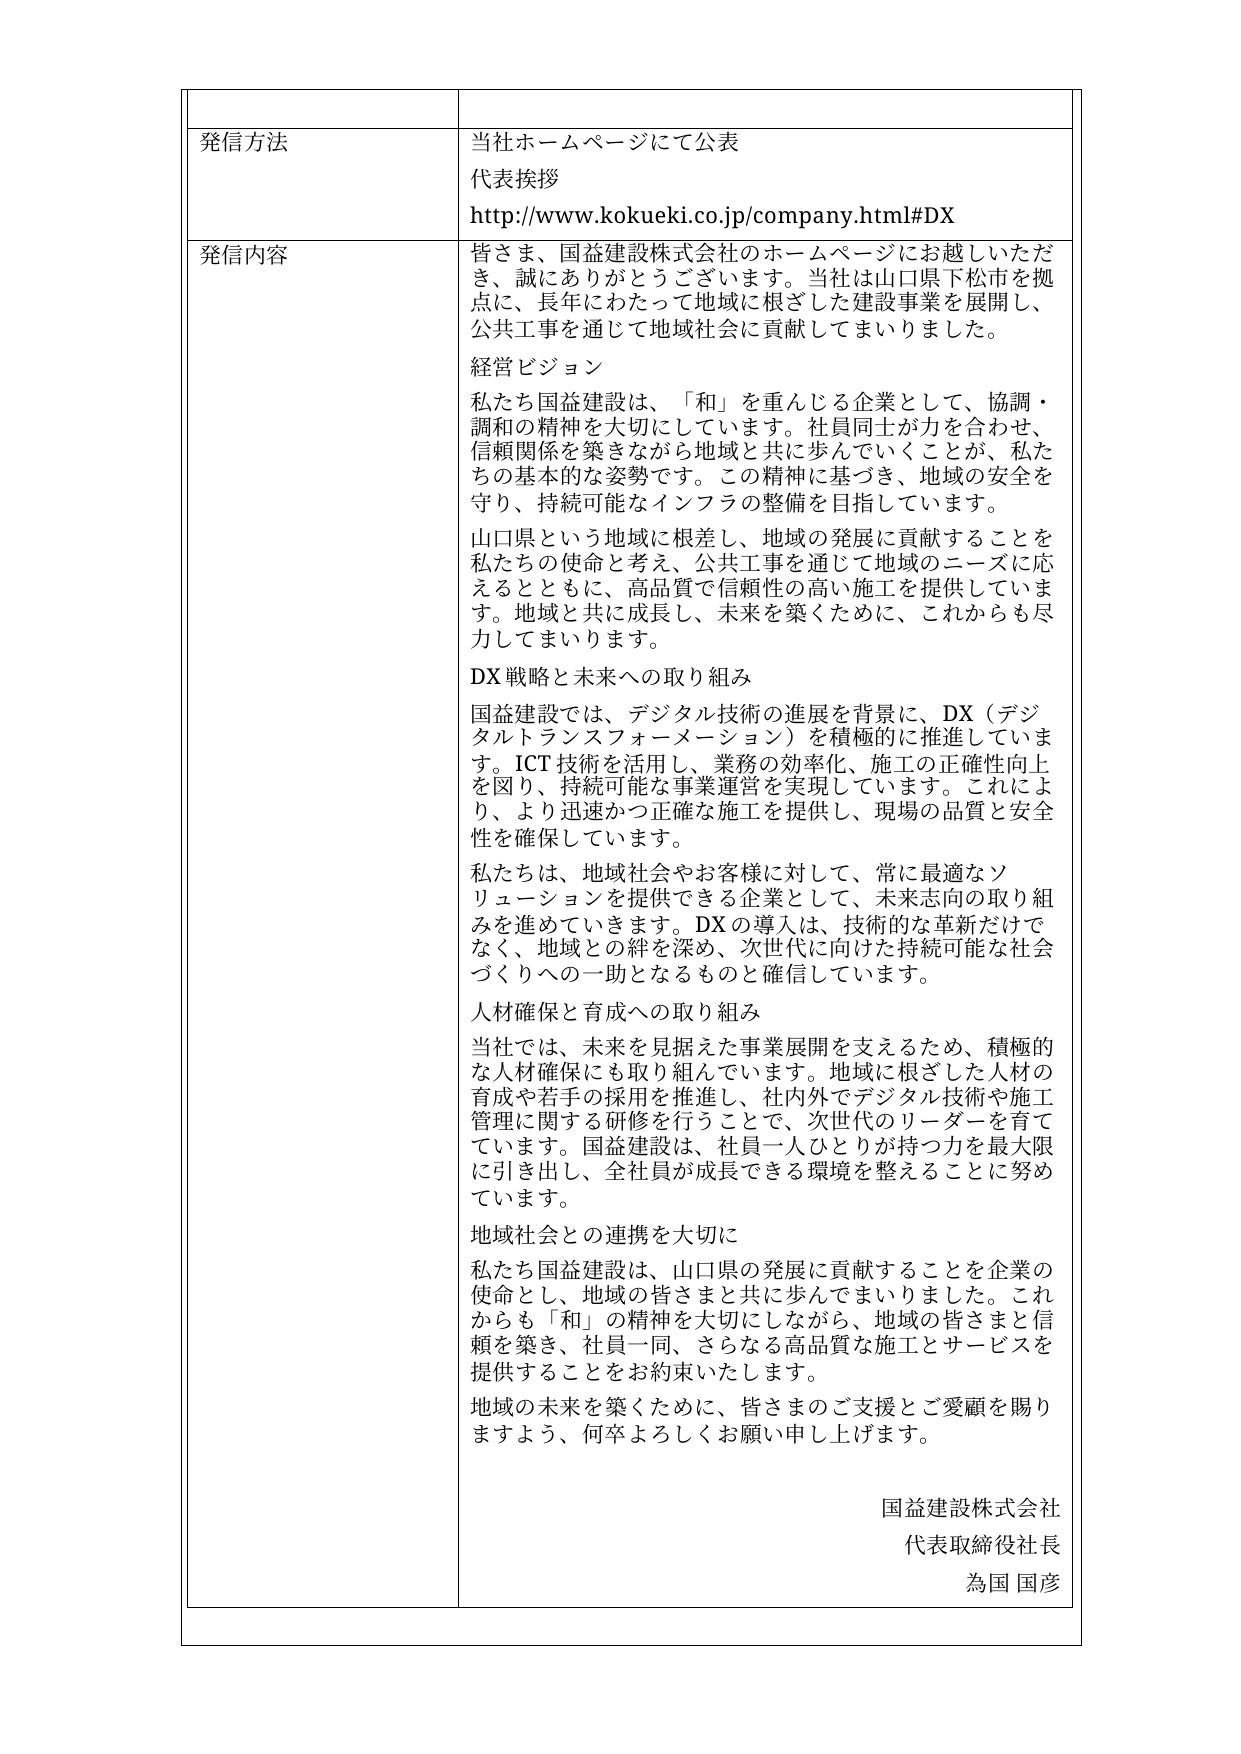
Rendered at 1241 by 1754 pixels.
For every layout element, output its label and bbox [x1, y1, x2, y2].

table_cell [182, 90, 1081, 1645]
